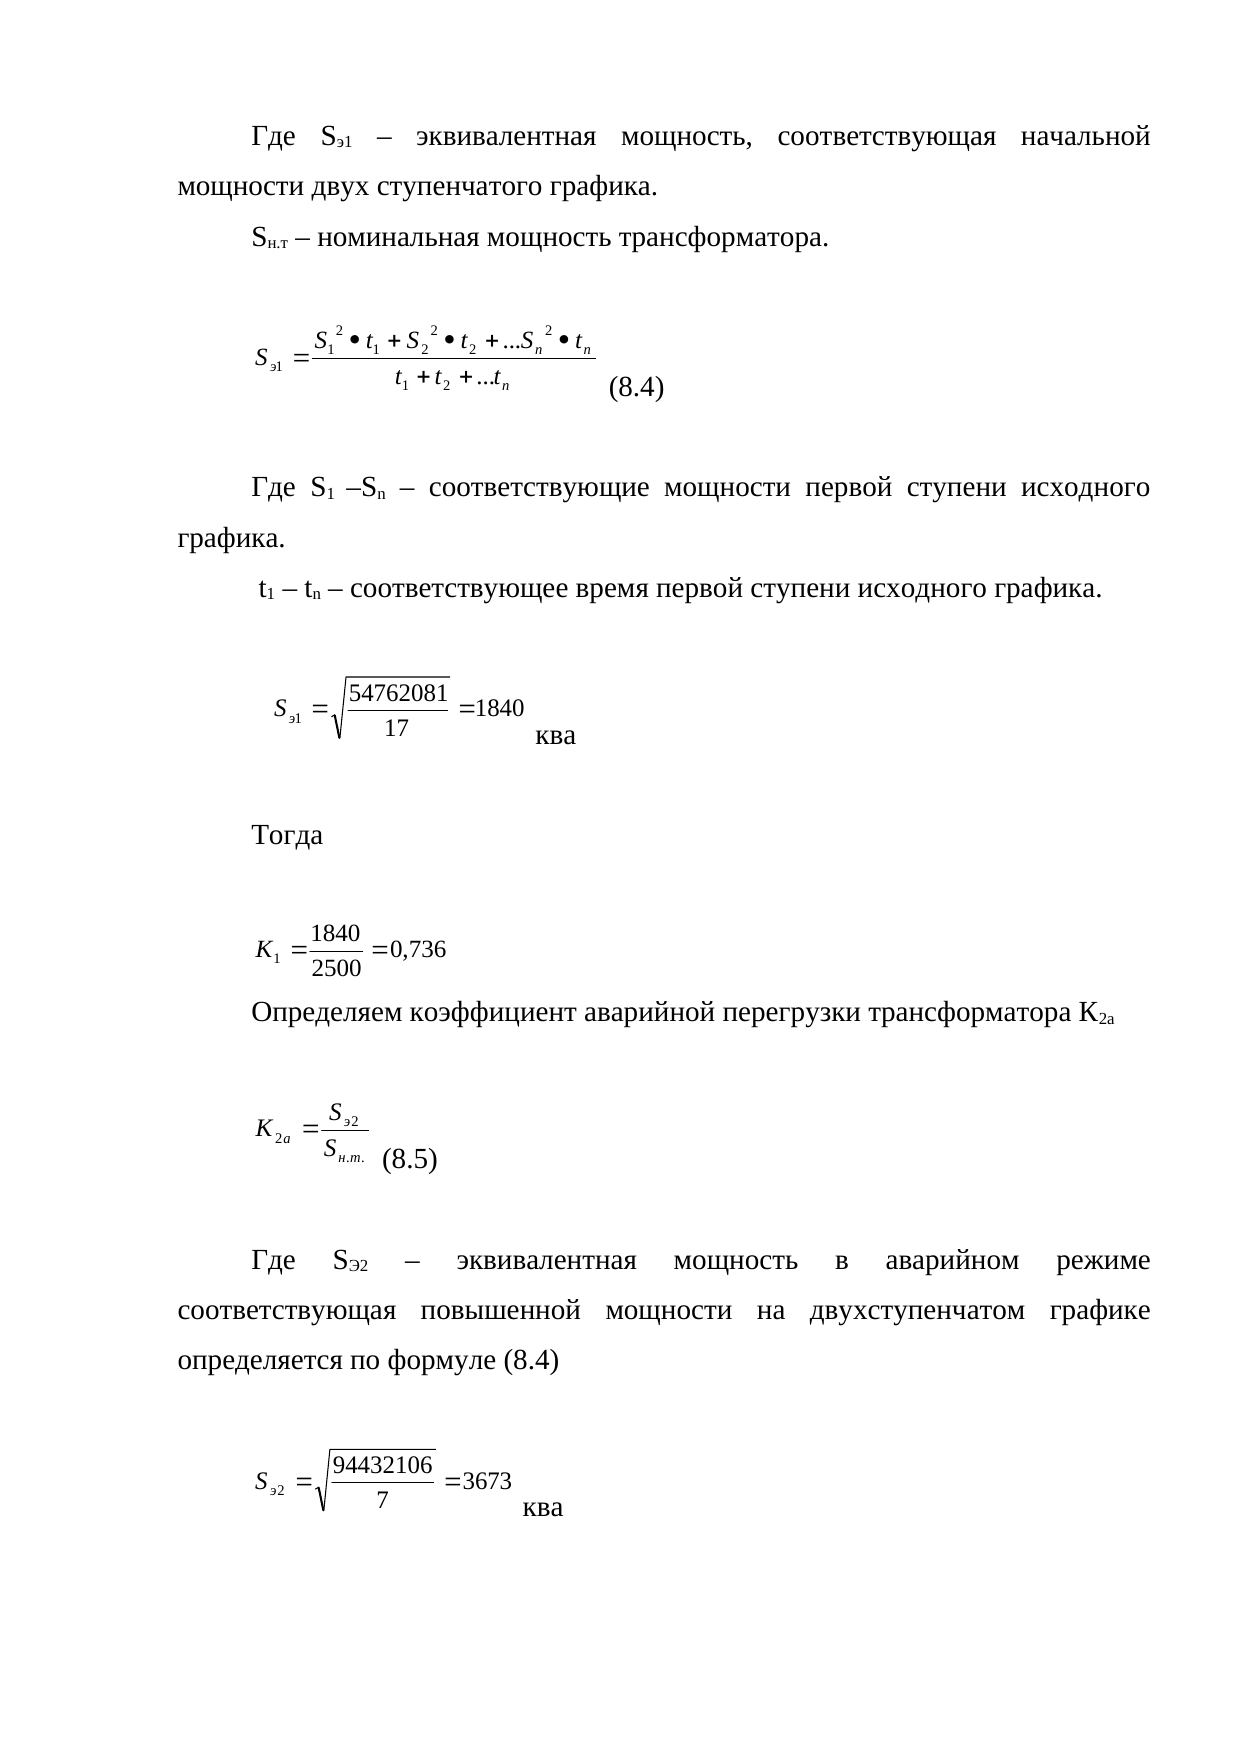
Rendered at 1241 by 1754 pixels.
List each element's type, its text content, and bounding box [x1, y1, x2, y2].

text Где Sэ1 – эквивалентная мощность, соответствующая начальной мощности двух ступенчатого графика. [177, 118, 1152, 202]
text t1 – tn – соответствующее время первой ступени исходного графика. [177, 570, 1152, 603]
text Sн.т – номинальная мощность трансформатора. [177, 219, 1152, 252]
text ква [177, 671, 1152, 750]
text Тогда [177, 817, 1152, 851]
text Где SЭ2 – эквивалентная мощность в аварийном режиме соответствующая повышенной мощности на двухступенчатом графике определяется по формуле (8.4) [177, 1242, 1152, 1376]
text (8.4) [177, 319, 1152, 402]
text Где S1 –Sn – соответствующие мощности первой ступени исходного графика. [177, 469, 1152, 553]
text ква [177, 1443, 1152, 1523]
text (8.5) [177, 1095, 1152, 1175]
text Определяем коэффициент аварийной перегрузки трансформатора К2а [177, 994, 1152, 1028]
